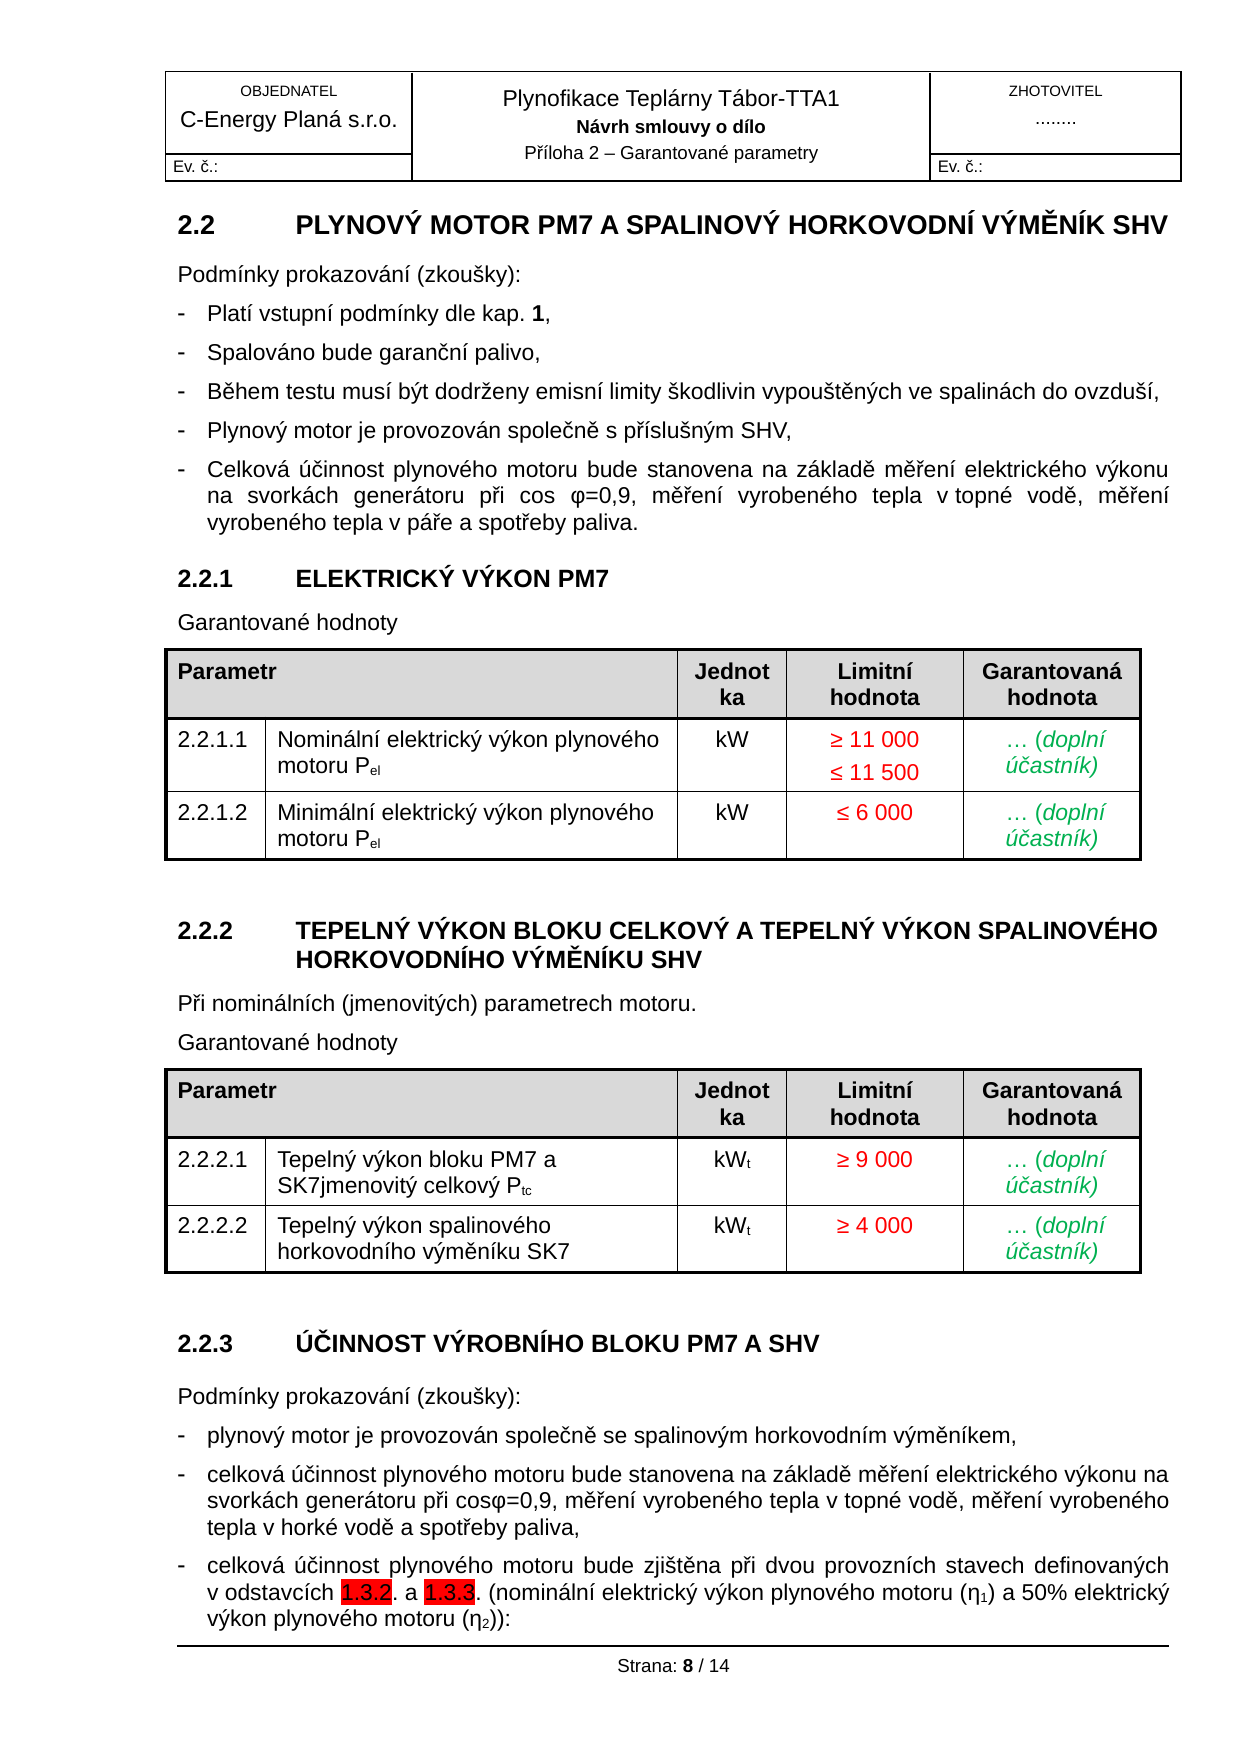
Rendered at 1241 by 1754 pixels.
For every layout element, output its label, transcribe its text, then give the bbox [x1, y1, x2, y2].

table_header Garantovaná hodnota [964, 651, 1139, 717]
text Podmínky prokazování (zkoušky): [177, 1383, 1169, 1409]
table_header Parametr [168, 651, 677, 717]
text Garantované hodnoty [177, 1029, 1169, 1055]
text celková účinnost plynového motoru bude zjištěna při dvou provozních stavech definovaných v odstavcích 1.3.2. a 1.3.3. (nominální elektrický výkon plynového motoru (η1) a 50% elektrický výkon plynového motoru (η2)): [177, 1552, 1169, 1632]
table_cell ≥ 4 000 [787, 1206, 963, 1271]
text Plynový motor je provozován společně s příslušným SHV, [177, 417, 1169, 443]
text Celková účinnost plynového motoru bude stanovena na základě měření elektrického výkonu na svorkách generátoru při cos φ=0,9, měření vyrobeného tepla v topné vodě, měření vyrobeného tepla v páře a spotřeby paliva. [177, 456, 1169, 535]
table_cell ≥ 9 000 [787, 1139, 963, 1204]
table_cell kW [678, 720, 786, 791]
table_cell kWt [678, 1139, 786, 1204]
table_cell ≤ 6 000 [787, 792, 963, 857]
text Během testu musí být dodrženy emisní limity škodlivin vypouštěných ve spalinách do ovzduší, [177, 378, 1169, 404]
table_cell ≥ 11 000 ≤ 11 500 [787, 720, 963, 791]
table_header Jednotka [678, 651, 786, 717]
table_header Limitní hodnota [787, 651, 963, 717]
subtitle Účinnost výrobního bloku PM7 a SHV [177, 1329, 1169, 1358]
table_cell kWt [678, 1206, 786, 1271]
table_header Garantovaná hodnota [964, 1071, 1139, 1136]
table_cell Nominální elektrický výkon plynového motoru Pel [266, 720, 677, 791]
table_cell … (doplní účastník) [964, 1139, 1139, 1204]
table_cell 2.2.2.1 [168, 1139, 265, 1204]
table_cell Minimální elektrický výkon plynového motoru Pel [266, 792, 677, 857]
table_cell Tepelný výkon spalinového horkovodního výměníku SK7 [266, 1206, 677, 1271]
subtitle Elektrický výkon PM7 [177, 564, 1169, 593]
table_cell kW [678, 792, 786, 857]
text celková účinnost plynového motoru bude stanovena na základě měření elektrického výkonu na svorkách generátoru při cosφ=0,9, měření vyrobeného tepla v topné vodě, měření vyrobeného tepla v horké vodě a spotřeby paliva, [177, 1461, 1169, 1540]
table_cell 2.2.1.1 [168, 720, 265, 791]
text plynový motor je provozován společně se spalinovým horkovodním výměníkem, [177, 1422, 1169, 1448]
text Spalováno bude garanční palivo, [177, 339, 1169, 366]
table_cell Tepelný výkon bloku PM7 a SK7jmenovitý celkový Ptc [266, 1139, 677, 1204]
table_cell 2.2.1.2 [168, 792, 265, 857]
table_header Parametr [168, 1071, 677, 1136]
text Při nominálních (jmenovitých) parametrech motoru. [177, 990, 1169, 1017]
text Platí vstupní podmínky dle kap. 1, [177, 300, 1169, 327]
table_header Jednotka [678, 1071, 786, 1136]
table_cell … (doplní účastník) [964, 792, 1139, 857]
text Podmínky prokazování (zkoušky): [177, 261, 1169, 288]
table_cell … (doplní účastník) [964, 720, 1139, 791]
text Garantované hodnoty [177, 609, 1169, 636]
subtitle Plynový motor PM7 a spalinový horkovodní výměník SHV [177, 209, 1169, 241]
table_cell 2.2.2.2 [168, 1206, 265, 1271]
table_cell … (doplní účastník) [964, 1206, 1139, 1271]
subtitle Tepelný výkon bloku celkový a tepelný výkon spalinového horkovodního výměníku SHV [177, 916, 1169, 973]
table_header Limitní hodnota [787, 1071, 963, 1136]
